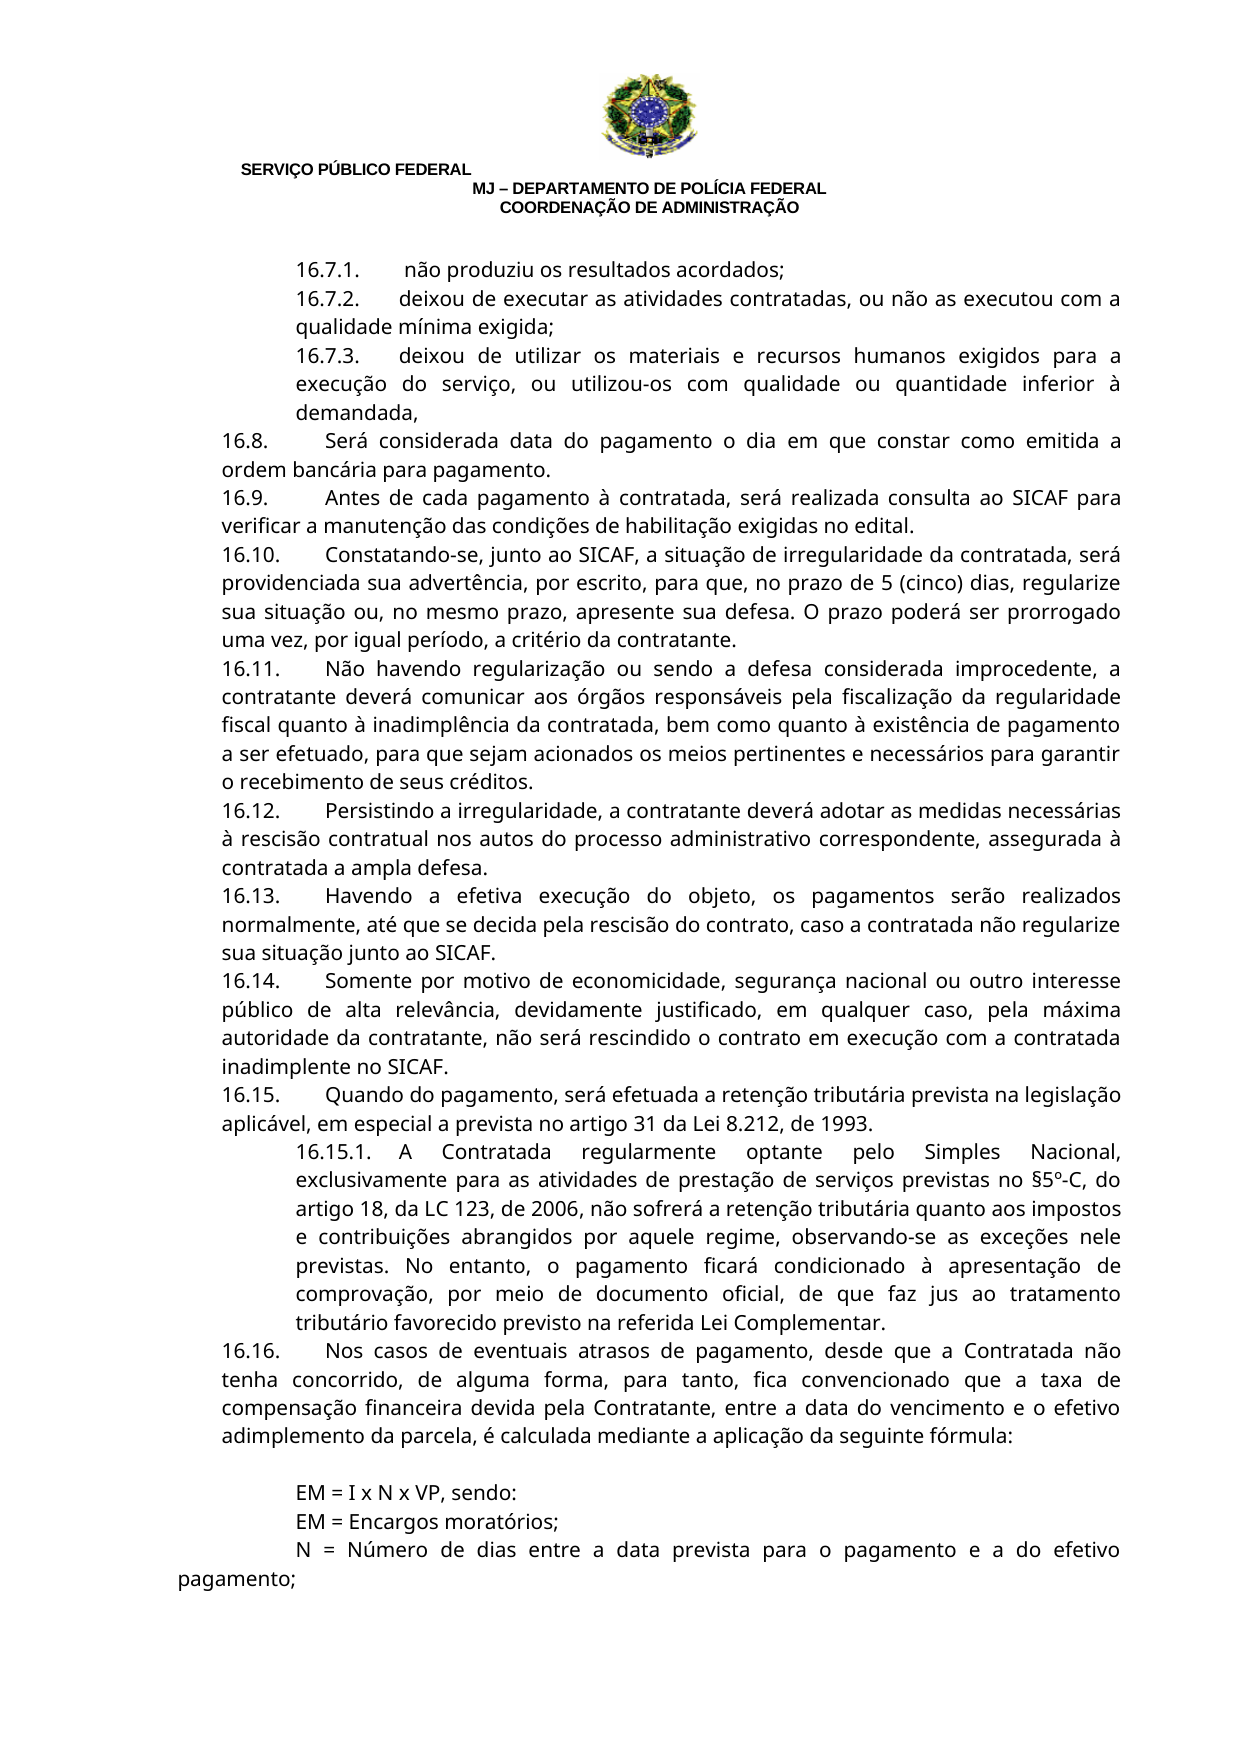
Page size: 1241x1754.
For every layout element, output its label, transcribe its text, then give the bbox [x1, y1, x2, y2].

list Havendo a efetiva execução do objeto, os pagamentos serão realizados normalmente, até que se decida pela rescisão do contrato, caso a contratada não regularize sua situação junto ao SICAF. [221, 881, 1122, 967]
list Quando do pagamento, será efetuada a retenção tributária prevista na legislação aplicável, em especial a prevista no artigo 31 da Lei 8.212, de 1993. [221, 1080, 1122, 1137]
list A Contratada regularmente optante pelo Simples Nacional, exclusivamente para as atividades de prestação de serviços previstas no §5º-C, do artigo 18, da LC 123, de 2006, não sofrerá a retenção tributária quanto aos impostos e contribuições abrangidos por aquele regime, observando-se as exceções nele previstas. No entanto, o pagamento ficará condicionado à apresentação de comprovação, por meio de documento oficial, de que faz jus ao tratamento tributário favorecido previsto na referida Lei Complementar. [295, 1137, 1122, 1336]
list não produziu os resultados acordados; [295, 256, 1122, 284]
list deixou de utilizar os materiais e recursos humanos exigidos para a execução do serviço, ou utilizou-os com qualidade ou quantidade inferior à demandada, [295, 341, 1122, 426]
list Constatando-se, junto ao SICAF, a situação de irregularidade da contratada, será providenciada sua advertência, por escrito, para que, no prazo de 5 (cinco) dias, regularize sua situação ou, no mesmo prazo, apresente sua defesa. O prazo poderá ser prorrogado uma vez, por igual período, a critério da contratante. [221, 540, 1122, 654]
list Não havendo regularização ou sendo a defesa considerada improcedente, a contratante deverá comunicar aos órgãos responsáveis pela fiscalização da regularidade fiscal quanto à inadimplência da contratada, bem como quanto à existência de pagamento a ser efetuado, para que sejam acionados os meios pertinentes e necessários para garantir o recebimento de seus créditos. [221, 654, 1122, 796]
list Será considerada data do pagamento o dia em que constar como emitida a ordem bancária para pagamento. [221, 426, 1122, 483]
list Antes de cada pagamento à contratada, será realizada consulta ao SICAF para verificar a manutenção das condições de habilitação exigidas no edital. [221, 483, 1122, 540]
text N = Número de dias entre a data prevista para o pagamento e a do efetivo pagamento; [177, 1535, 1122, 1592]
list Persistindo a irregularidade, a contratante deverá adotar as medidas necessárias à rescisão contratual nos autos do processo administrativo correspondente, assegurada à contratada a ampla defesa. [221, 796, 1122, 881]
list Nos casos de eventuais atrasos de pagamento, desde que a Contratada não tenha concorrido, de alguma forma, para tanto, fica convencionado que a taxa de compensação financeira devida pela Contratante, entre a data do vencimento e o efetivo adimplemento da parcela, é calculada mediante a aplicação da seguinte fórmula: [221, 1336, 1122, 1450]
list deixou de executar as atividades contratadas, ou não as executou com a qualidade mínima exigida; [295, 284, 1122, 341]
text EM = Encargos moratórios; [177, 1507, 1122, 1535]
list Somente por motivo de economicidade, segurança nacional ou outro interesse público de alta relevância, devidamente justificado, em qualquer caso, pela máxima autoridade da contratante, não será rescindido o contrato em execução com a contratada inadimplente no SICAF. [221, 967, 1122, 1080]
text EM = I x N x VP, sendo: [177, 1478, 1122, 1507]
